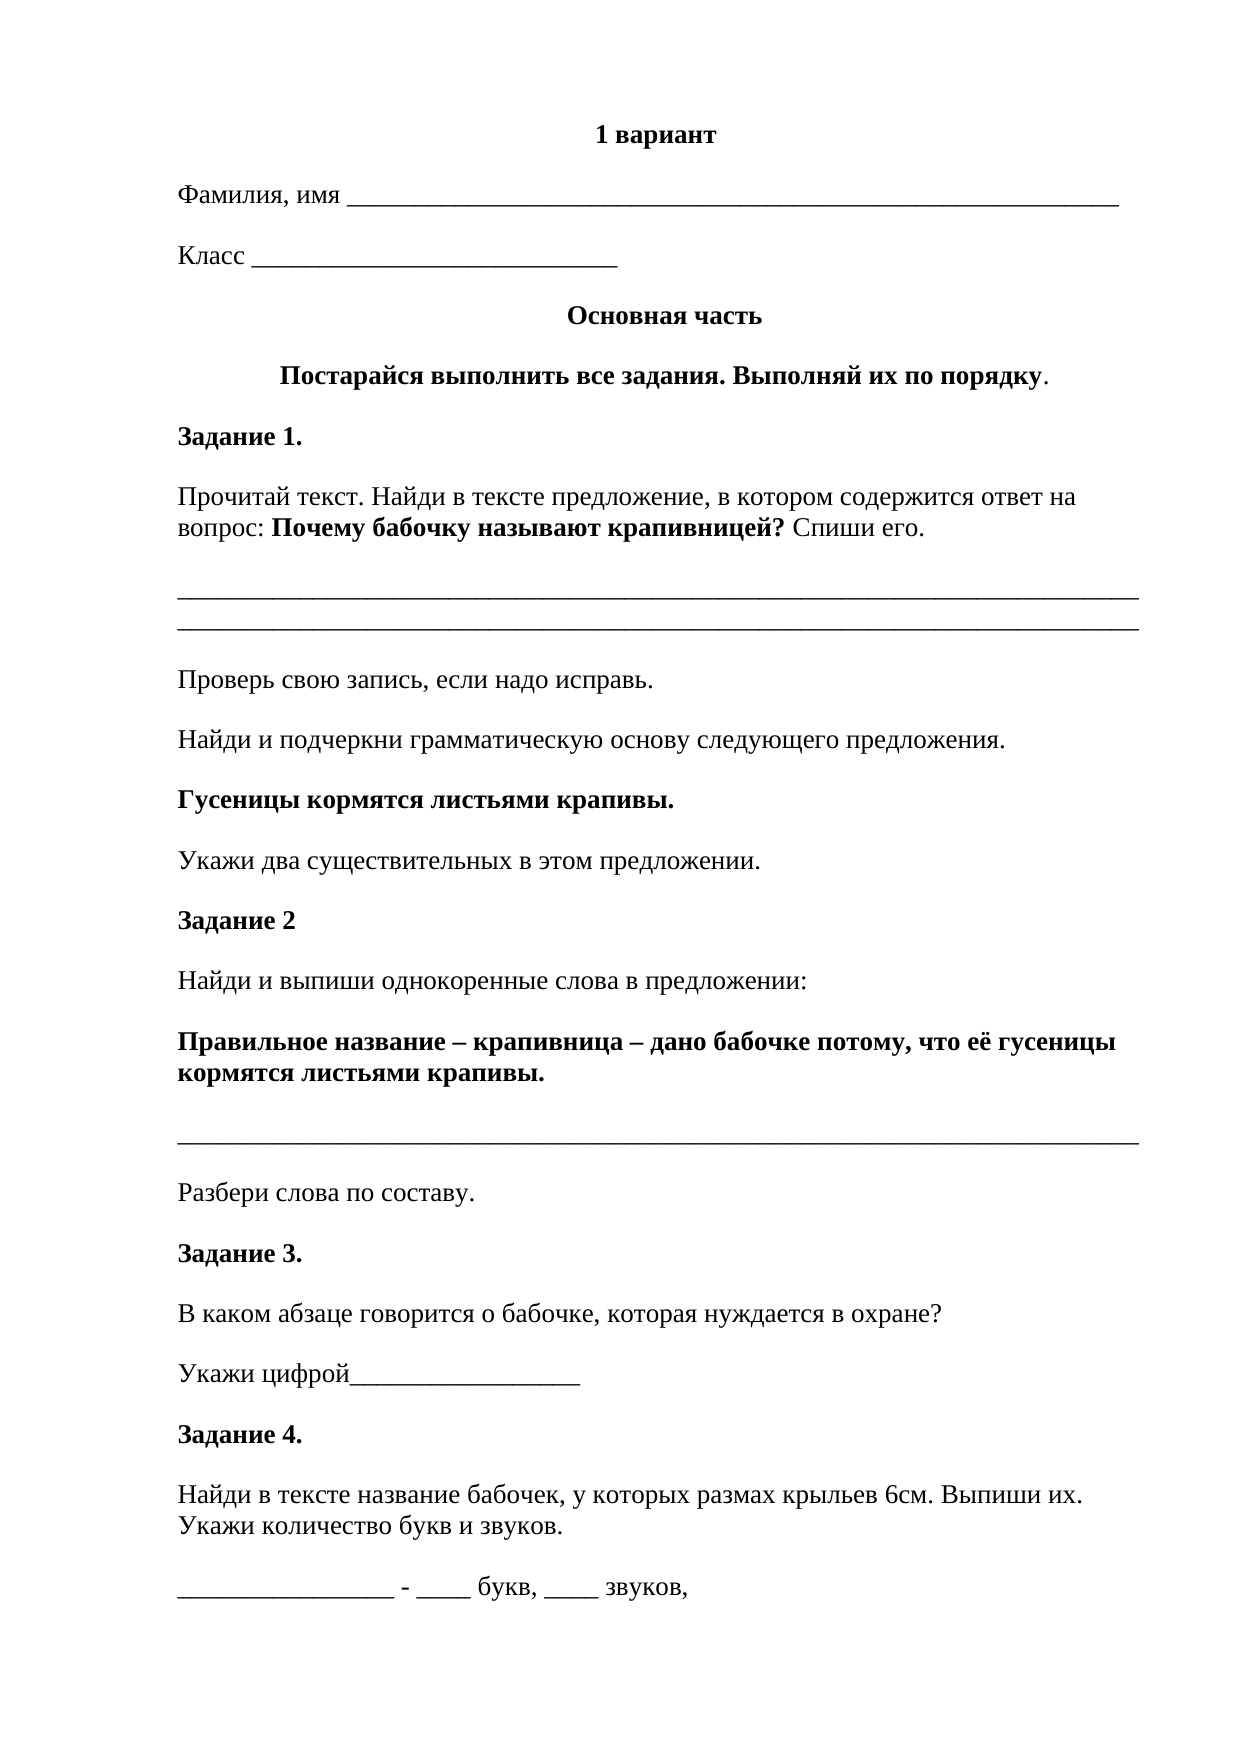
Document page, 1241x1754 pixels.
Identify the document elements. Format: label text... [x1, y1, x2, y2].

text Задание 4. [177, 1418, 1152, 1449]
text В каком абзаце говорится о бабочке, которая нуждается в охране? [177, 1297, 1152, 1328]
text Найди и подчеркни грамматическую основу следующего предложения. [177, 723, 1152, 754]
text Постарайся выполнить все задания. Выполняй их по порядку. [177, 359, 1152, 391]
text Найди в тексте название бабочек, у которых размах крыльев 6см. Выпиши их. Укажи количество букв и звуков. [177, 1478, 1152, 1540]
text Прочитай текст. Найди в тексте предложение, в котором содержится ответ на вопрос: Почему бабочку называют крапивницей? Спиши его. [177, 480, 1152, 542]
text Гусеницы кормятся листьями крапивы. [177, 783, 1152, 815]
text ______________________________________________________________________________________________________________________________________________ [177, 571, 1152, 634]
text Задание 3. [177, 1237, 1152, 1268]
text Правильное название – крапивница – дано бабочке потому, что её гусеницы кормятся листьями крапивы. [177, 1025, 1152, 1087]
text Класс ___________________________ [177, 239, 1152, 270]
text Найди и выпиши однокоренные слова в предложении: [177, 964, 1152, 996]
text Фамилия, имя _________________________________________________________ [177, 178, 1152, 209]
text Проверь свою запись, если надо исправь. [177, 663, 1152, 694]
text Основная часть [177, 299, 1152, 330]
text Укажи цифрой_________________ [177, 1357, 1152, 1389]
text 1 вариант [177, 118, 1152, 149]
text Разбери слова по составу. [177, 1177, 1152, 1208]
text Задание 1. [177, 420, 1152, 451]
text _______________________________________________________________________ [177, 1116, 1152, 1147]
text Задание 2 [177, 904, 1152, 935]
text Укажи два существительных в этом предложении. [177, 844, 1152, 875]
text ________________ - ____ букв, ____ звуков, [177, 1569, 1152, 1601]
